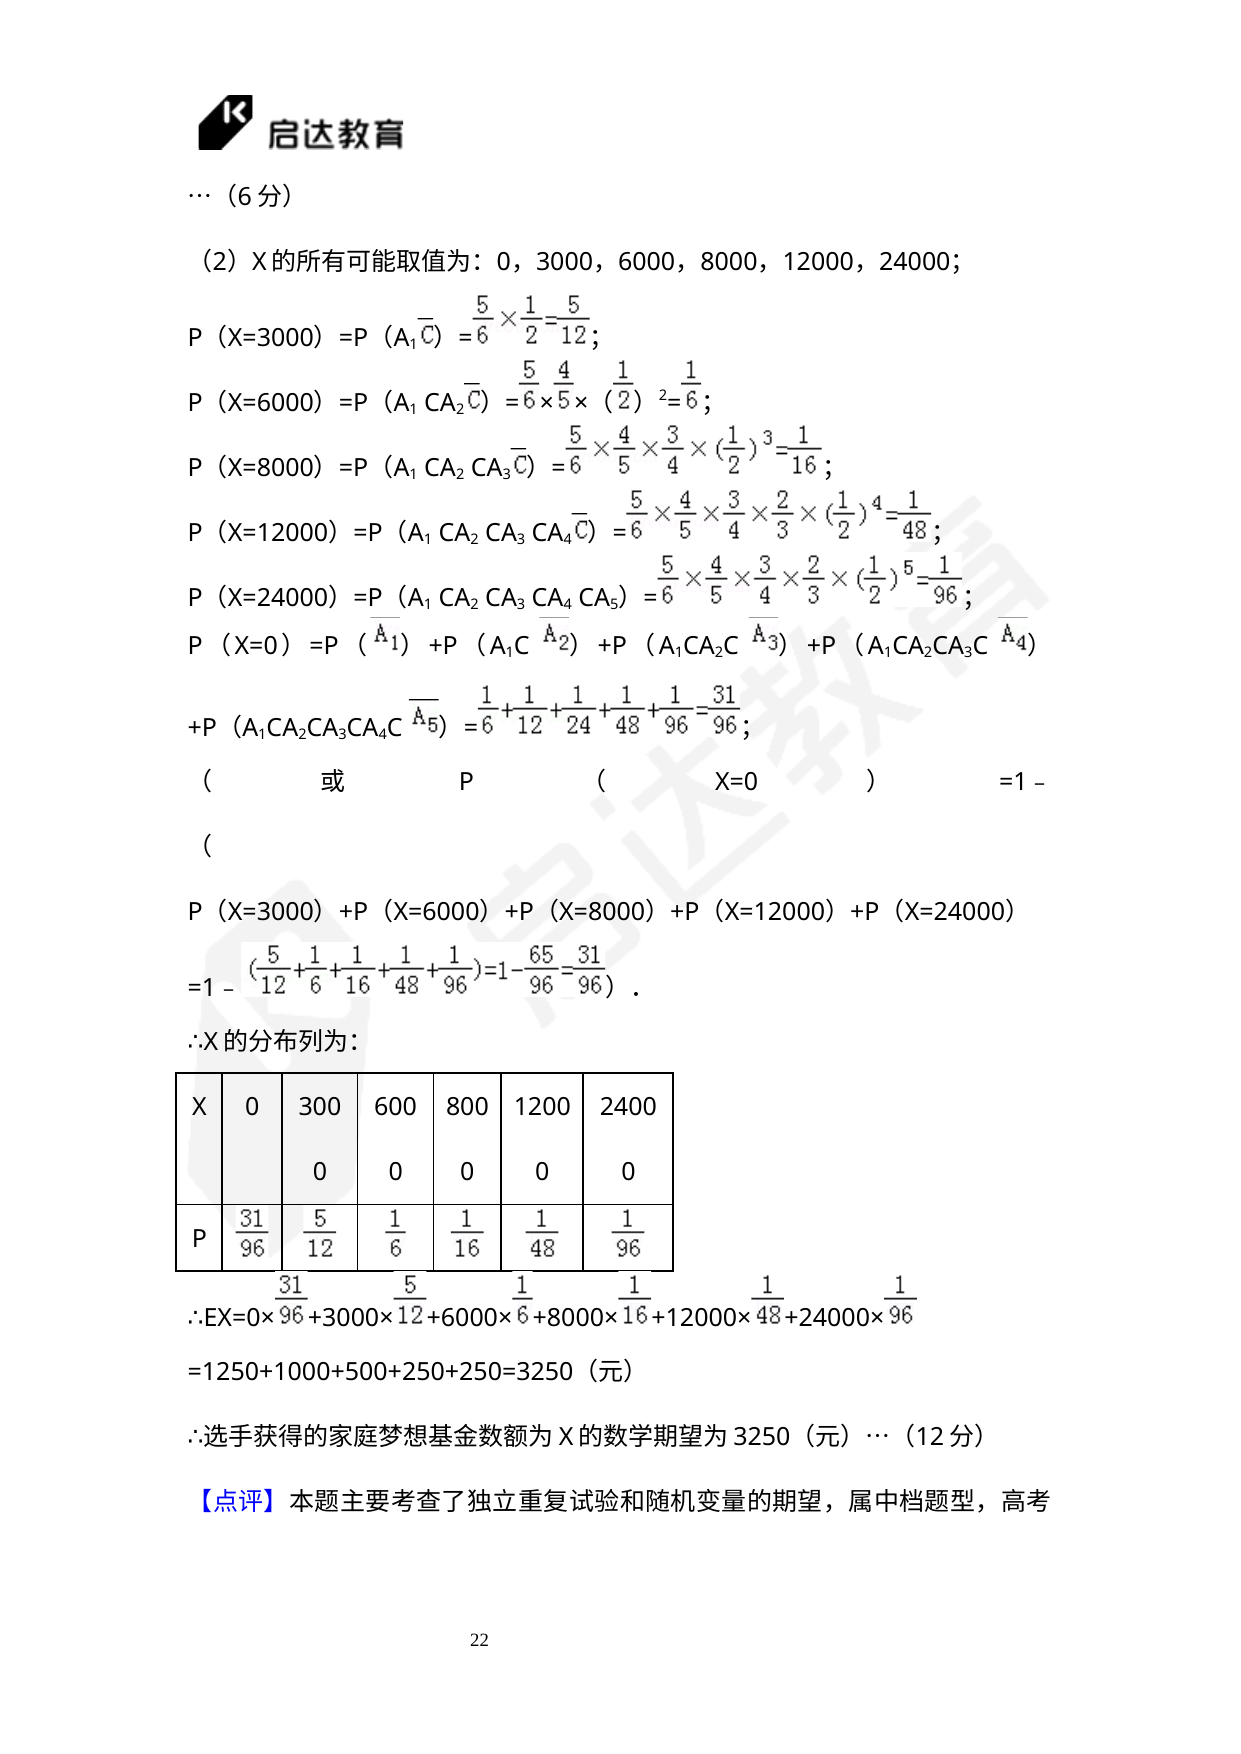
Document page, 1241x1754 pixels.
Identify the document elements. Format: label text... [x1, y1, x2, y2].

picture [539, 617, 569, 655]
picture [553, 357, 574, 412]
table_cell [358, 1205, 433, 1270]
picture [884, 1271, 917, 1327]
table_cell P [177, 1205, 221, 1270]
picture [611, 1205, 645, 1260]
text 【点评】本题主要考查了独立重复试验和随机变量的期望，属中档题型，高考常考题型 [187, 1467, 1053, 1532]
picture [510, 448, 527, 477]
table_header 6000 [358, 1074, 433, 1203]
table_header 12000 [502, 1074, 582, 1203]
picture [303, 1205, 337, 1260]
picture [464, 383, 480, 412]
table_header 8000 [434, 1074, 500, 1203]
picture [472, 292, 590, 347]
table_cell [223, 1205, 281, 1270]
picture [417, 318, 434, 347]
text P（X=3000）=P（A1）=； [187, 292, 1053, 357]
picture [408, 699, 439, 737]
picture [657, 552, 963, 607]
text （2）X的所有可能取值为：0，3000，6000，8000，12000，24000； [187, 227, 1053, 292]
picture [450, 1205, 484, 1260]
picture [370, 617, 400, 655]
text ∴X的分布列为： [187, 1007, 1053, 1072]
picture [512, 1271, 533, 1327]
table_cell [502, 1205, 582, 1270]
text （或P（X=0）=1﹣（P（X=3000）+P（X=6000）+P（X=8000）+P（X=12000）+P（X=24000） [187, 747, 1053, 942]
text ∴EX=0×+3000×+6000×+8000×+12000×+24000× [187, 1272, 1053, 1337]
text ∴选手在第三扇门使用求助且最终获得12000元家庭梦想基金的概率为；…（6分） [187, 162, 1053, 227]
picture [618, 1271, 652, 1327]
table_cell [283, 1205, 357, 1270]
picture [235, 1205, 269, 1260]
picture [748, 617, 779, 655]
table_header 0 [223, 1074, 281, 1203]
picture [571, 513, 588, 542]
picture [681, 357, 702, 412]
table_cell [584, 1205, 672, 1270]
table_cell [434, 1205, 500, 1270]
picture [275, 1271, 308, 1327]
text P（X=0）=P（）+P（A1C ）+P（A1CA2C ）+P（A1CA2CA3C ）+P（A1CA2CA3CA4C ）=； [187, 617, 1053, 747]
text =1250+1000+500+250+250=3250（元） [187, 1337, 1053, 1402]
picture [626, 487, 932, 542]
picture [198, 95, 404, 150]
table_header X [177, 1074, 221, 1203]
picture [565, 422, 822, 477]
text ∴选手获得的家庭梦想基金数额为X的数学期望为3250（元）…（12分） [187, 1402, 1053, 1467]
picture [477, 682, 741, 737]
picture [241, 942, 606, 997]
picture [751, 1271, 784, 1327]
picture [997, 617, 1028, 655]
picture [393, 1271, 427, 1327]
picture [525, 1205, 559, 1260]
picture [385, 1205, 406, 1260]
picture [518, 357, 540, 412]
table_header 24000 [584, 1074, 672, 1203]
table_header 3000 [283, 1074, 357, 1203]
picture [613, 357, 634, 412]
text P（X=6000）=P（A1 CA2）=××（）2=； [187, 357, 1053, 422]
